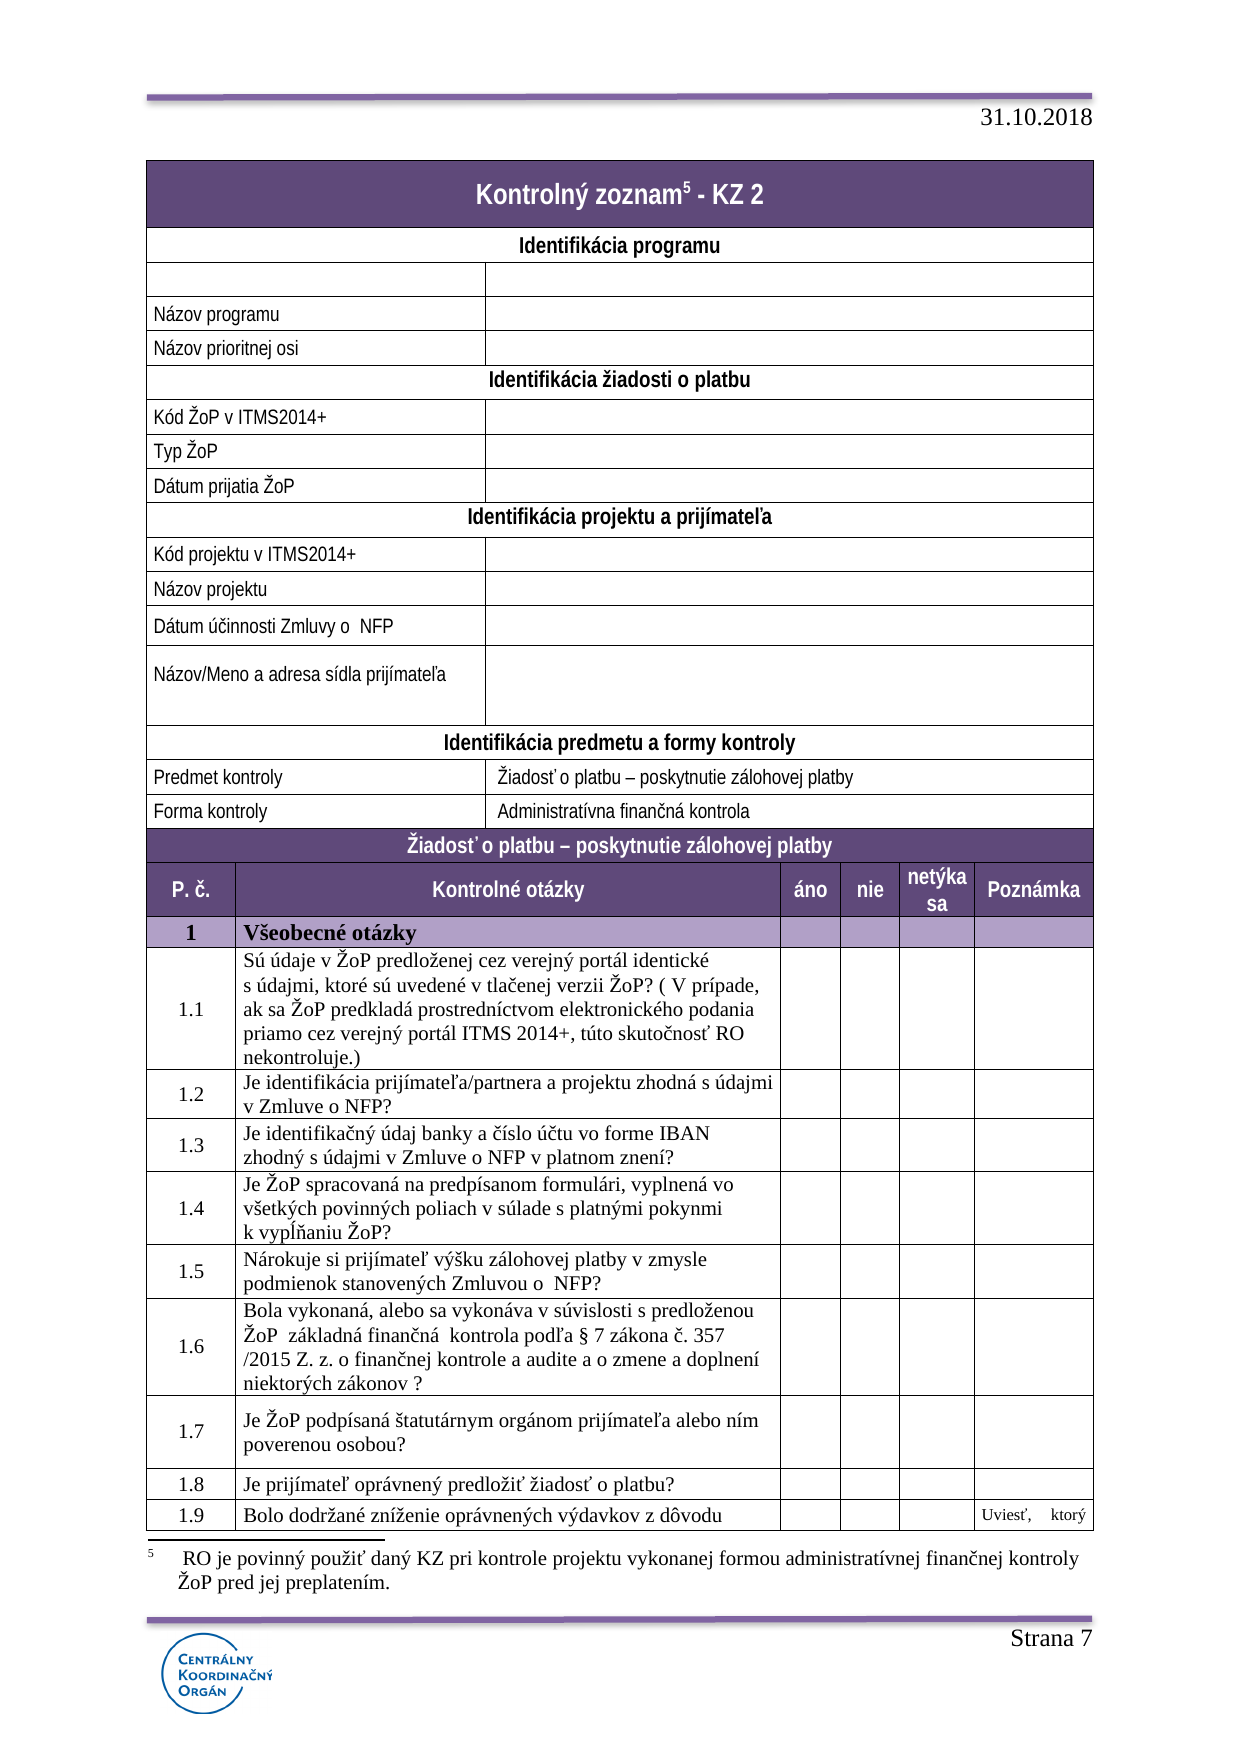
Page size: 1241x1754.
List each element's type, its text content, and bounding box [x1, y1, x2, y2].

table_cell [975, 1119, 1093, 1171]
table_cell Poznámka [975, 863, 1093, 916]
table_cell Typ ŽoP [147, 435, 485, 468]
table_cell [841, 1172, 899, 1244]
table_cell Sú údaje v ŽoP predloženej cez verejný portál identické s údajmi, ktoré sú uvedené v tlačenej verzii ŽoP? ( V prípade, ak sa ŽoP predkladá prostredníctvom elektronického podania priamo cez verejný portál ITMS 2014+, túto skutočnosť RO nekontroluje.) [236, 948, 780, 1069]
table_cell 1.5 [147, 1245, 235, 1297]
table_cell Forma kontroly [147, 795, 485, 828]
table_cell 1.8 [147, 1469, 235, 1499]
table_cell [900, 1245, 974, 1297]
table_cell Je ŽoP podpísaná štatutárnym orgánom prijímateľa alebo ním poverenou osobou? [236, 1396, 780, 1467]
table_cell netýka sa [900, 863, 974, 916]
table_cell [147, 263, 485, 296]
table_cell Dátum prijatia ŽoP [147, 469, 485, 502]
table_cell [900, 1070, 974, 1118]
table_cell Predmet kontroly [147, 760, 485, 793]
table_cell Je identifikačný údaj banky a číslo účtu vo forme IBAN zhodný s údajmi v Zmluve o NFP v platnom znení? [236, 1119, 780, 1171]
table_cell Je ŽoP spracovaná na predpísanom formulári, vyplnená vo všetkých povinných poliach v súlade s platnými pokynmi k vypĺňaniu ŽoP? [236, 1172, 780, 1244]
table_cell Žiadosť o platbu – poskytnutie zálohovej platby [486, 760, 1093, 793]
table_cell [841, 1500, 899, 1530]
table_cell Názov programu [147, 297, 485, 330]
table_cell [486, 538, 1093, 571]
table_cell [900, 917, 974, 947]
table_cell Identifikácia projektu a prijímateľa [147, 503, 1093, 537]
table_cell 1.7 [147, 1396, 235, 1467]
table_cell [486, 400, 1093, 433]
table_cell [781, 1245, 840, 1297]
table_cell [841, 1119, 899, 1171]
table_cell Je identifikácia prijímateľa/partnera a projektu zhodná s údajmi v Zmluve o NFP? [236, 1070, 780, 1118]
table_cell [975, 1172, 1093, 1244]
table_cell [486, 331, 1093, 365]
table_cell [781, 917, 840, 947]
table_cell [781, 1119, 840, 1171]
table_cell [900, 1119, 974, 1171]
table_cell [900, 1500, 974, 1530]
table_cell [900, 1396, 974, 1467]
table_cell [486, 469, 1093, 502]
picture [159, 1631, 272, 1713]
table_cell Názov prioritnej osi [147, 331, 485, 365]
table_cell nie [841, 863, 899, 916]
table_cell [975, 1245, 1093, 1297]
table_cell [975, 1299, 1093, 1395]
table_cell [781, 948, 840, 1069]
table_cell [841, 1070, 899, 1118]
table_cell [236, 1500, 780, 1530]
table_cell Kód ŽoP v ITMS2014+ [147, 400, 485, 433]
table_cell 1.3 [147, 1119, 235, 1171]
table_cell Kód projektu v ITMS2014+ [147, 538, 485, 571]
table_cell Dátum účinnosti Zmluvy o NFP [147, 606, 485, 645]
table_cell [975, 1469, 1093, 1499]
table_cell [486, 572, 1093, 605]
table_cell áno [781, 863, 840, 916]
table_cell [781, 1070, 840, 1118]
table_cell [841, 1245, 899, 1297]
table_cell [900, 1469, 974, 1499]
table_cell [900, 1172, 974, 1244]
table_cell 1.2 [147, 1070, 235, 1118]
table_cell 1.1 [147, 948, 235, 1069]
table_cell Bola vykonaná, alebo sa vykonáva v súvislosti s predloženou ŽoP základná finančná kontrola podľa § 7 zákona č. 357 /2015 Z. z. o finančnej kontrole a audite a o zmene a doplnení niektorých zákonov ? [236, 1299, 780, 1395]
table_cell Identifikácia žiadosti o platbu [147, 366, 1093, 399]
table_cell Názov/Meno a adresa sídla prijímateľa [147, 646, 485, 725]
table_cell [900, 1299, 974, 1395]
table_header Kontrolný zoznam - KZ 2 [147, 161, 1093, 227]
table_cell [781, 1500, 840, 1530]
table_cell 1.6 [147, 1299, 235, 1395]
table_cell [975, 948, 1093, 1069]
table_cell Je prijímateľ oprávnený predložiť žiadosť o platbu? [236, 1469, 780, 1499]
table_cell [486, 263, 1093, 296]
table_cell [841, 1469, 899, 1499]
table_cell [841, 1299, 899, 1395]
table_cell Identifikácia predmetu a formy kontroly [147, 726, 1093, 759]
table_cell P. č. [147, 863, 235, 916]
table_cell [781, 1299, 840, 1395]
table_cell [975, 917, 1093, 947]
table_cell [486, 646, 1093, 725]
table_cell Kontrolné otázky [236, 863, 780, 916]
table_cell [975, 1396, 1093, 1467]
table_cell [975, 1070, 1093, 1118]
table_cell [841, 917, 899, 947]
table_cell Všeobecné otázky [236, 917, 780, 947]
table_cell [781, 1469, 840, 1499]
table_cell Žiadosť o platbu – poskytnutie zálohovej platby [147, 829, 1093, 862]
table_cell [841, 1396, 899, 1467]
table_cell [781, 1396, 840, 1467]
table_cell [486, 435, 1093, 468]
table_cell [486, 297, 1093, 330]
table_cell 1.4 [147, 1172, 235, 1244]
table_cell Identifikácia programu [147, 228, 1093, 262]
table_cell [486, 606, 1093, 645]
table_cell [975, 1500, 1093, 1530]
table_cell [781, 1172, 840, 1244]
table_cell Administratívna finančná kontrola [486, 795, 1093, 828]
table_cell Názov projektu [147, 572, 485, 605]
table_cell 1 [147, 917, 235, 947]
table_cell [900, 948, 974, 1069]
table_cell 1.9 [147, 1500, 235, 1530]
table_cell Nárokuje si prijímateľ výšku zálohovej platby v zmysle podmienok stanovených Zmluvou o NFP? [236, 1245, 780, 1297]
table_cell [841, 948, 899, 1069]
